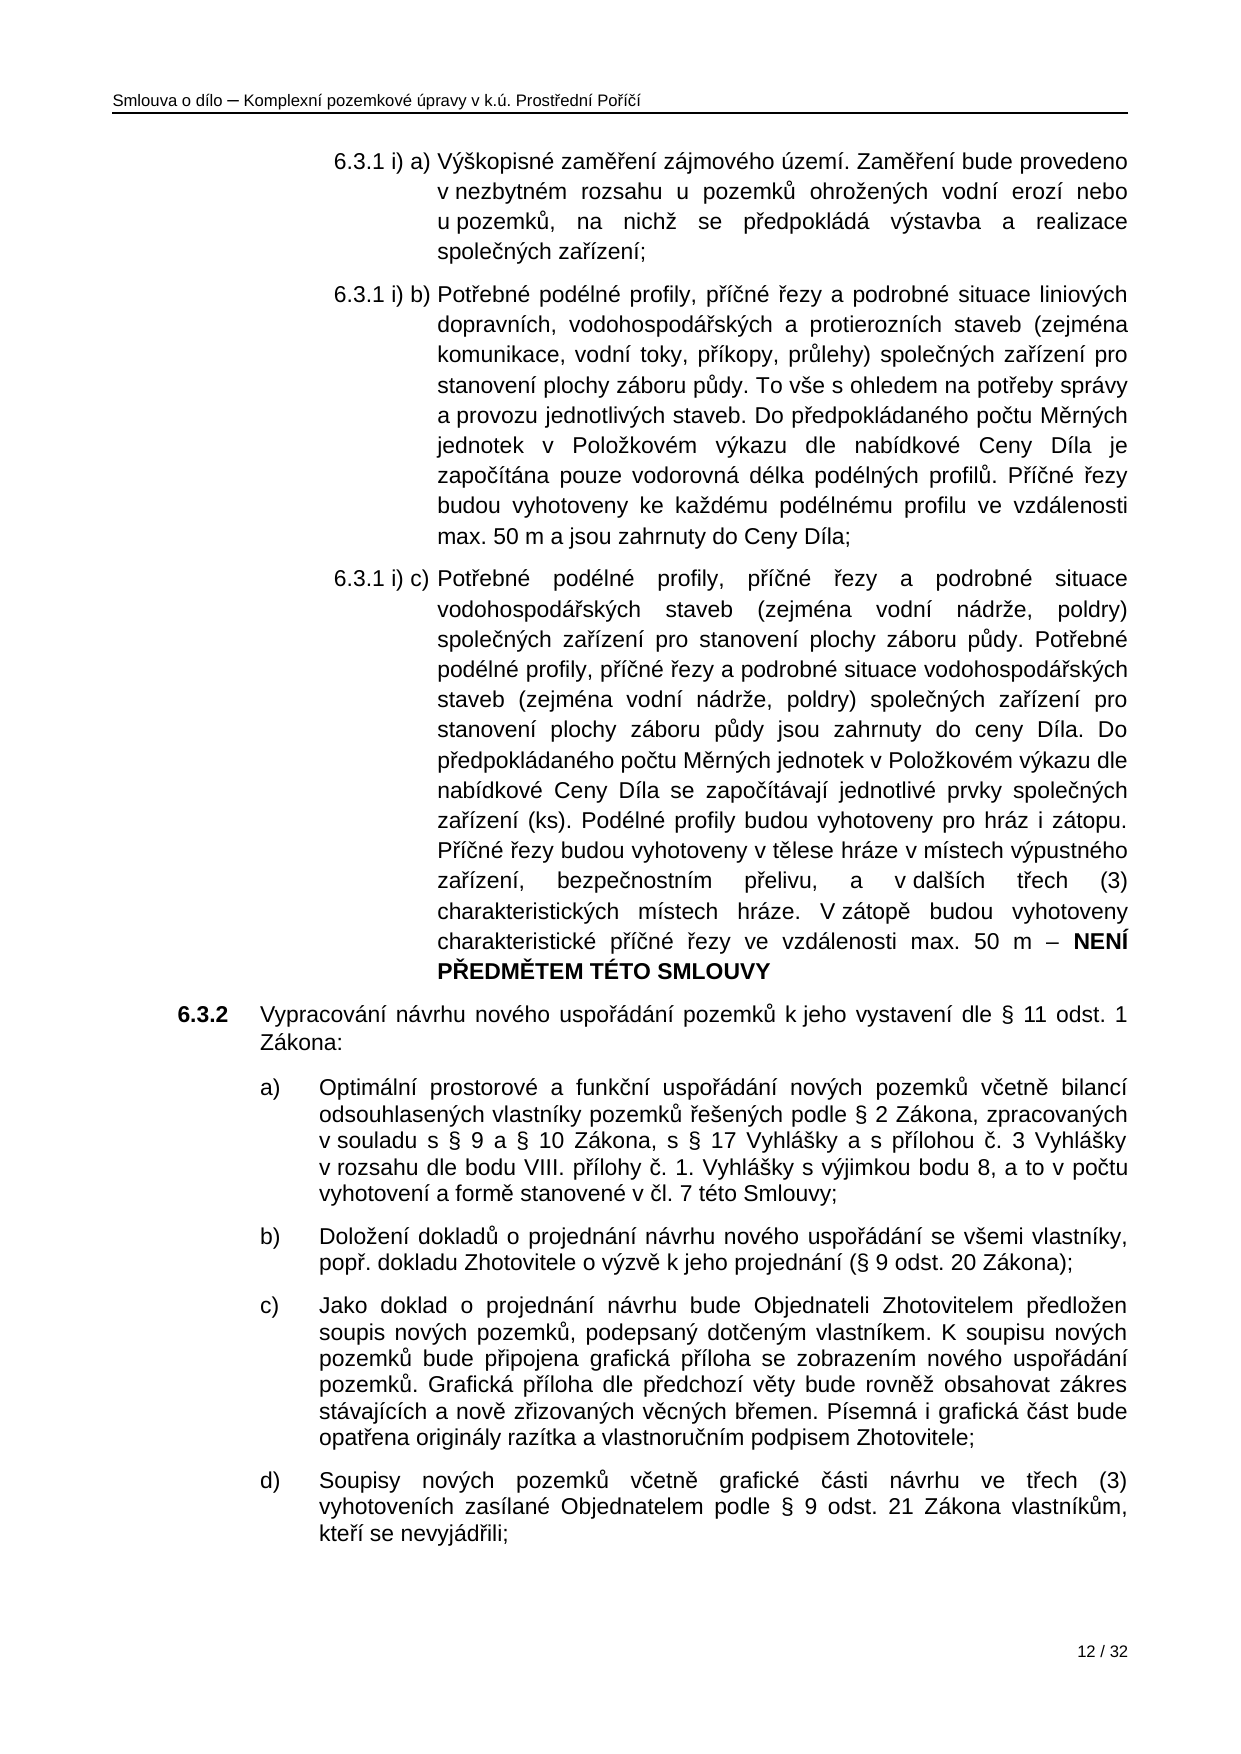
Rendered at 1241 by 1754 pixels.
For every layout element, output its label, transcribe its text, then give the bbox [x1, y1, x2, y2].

list Potřebné podélné profily, příčné řezy a podrobné situace liniových dopravních, vodohospodářských a protierozních staveb (zejména komunikace, vodní toky, příkopy, průlehy) společných zařízení pro stanovení plochy záboru půdy. To vše s ohledem na potřeby správy a provozu jednotlivých staveb. Do předpokládaného počtu Měrných jednotek v Položkovém výkazu dle nabídkové Ceny Díla je započítána pouze vodorovná délka podélných profilů. Příčné řezy budou vyhotoveny ke každému podélnému profilu ve vzdálenosti max. 50 m a jsou zahrnuty do Ceny Díla; [334, 281, 1128, 549]
list Optimální prostorové a funkční uspořádání nových pozemků včetně bilancí odsouhlasených vlastníky pozemků řešených podle § 2 Zákona, zpracovaných v souladu s § 9 a § 10 Zákona, s § 17 Vyhlášky a s přílohou č. 3 Vyhlášky v rozsahu dle bodu VIII. přílohy č. 1. Vyhlášky s výjimkou bodu 8, a to v počtu vyhotovení a formě stanovené v čl. 7 této Smlouvy; [260, 1074, 1128, 1206]
text Vypracování návrhu nového uspořádání pozemků k jeho vystavení dle § 11 odst. 1 Zákona: [177, 1001, 1128, 1056]
list Potřebné podélné profily, příčné řezy a podrobné situace vodohospodářských staveb (zejména vodní nádrže, poldry) společných zařízení pro stanovení plochy záboru půdy. Potřebné podélné profily, příčné řezy a podrobné situace vodohospodářských staveb (zejména vodní nádrže, poldry) společných zařízení pro stanovení plochy záboru půdy jsou zahrnuty do ceny Díla. Do předpokládaného počtu Měrných jednotek v Položkovém výkazu dle nabídkové Ceny Díla se započítávají jednotlivé prvky společných zařízení (ks). Podélné profily budou vyhotoveny pro hráz i zátopu. Příčné řezy budou vyhotoveny v tělese hráze v místech výpustného zařízení, bezpečnostním přelivu, a v dalších třech (3) charakteristických místech hráze. V zátopě budou vyhotoveny charakteristické příčné řezy ve vzdálenosti max. 50 m – NENÍ PŘEDMĚTEM TÉTO SMLOUVY [334, 565, 1128, 984]
list Výškopisné zaměření zájmového území. Zaměření bude provedeno v nezbytném rozsahu u pozemků ohrožených vodní erozí nebo u pozemků, na nichž se předpokládá výstavba a realizace společných zařízení; [334, 148, 1128, 265]
list Soupisy nových pozemků včetně grafické části návrhu ve třech (3) vyhotoveních zasílané Objednatelem podle § 9 odst. 21 Zákona vlastníkům, kteří se nevyjádřili; [260, 1467, 1128, 1546]
list Jako doklad o projednání návrhu bude Objednateli Zhotovitelem předložen soupis nových pozemků, podepsaný dotčeným vlastníkem. K soupisu nových pozemků bude připojena grafická příloha se zobrazením nového uspořádání pozemků. Grafická příloha dle předchozí věty bude rovněž obsahovat zákres stávajících a nově zřizovaných věcných břemen. Písemná i grafická část bude opatřena originály razítka a vlastnoručním podpisem Zhotovitele; [260, 1292, 1128, 1450]
list Doložení dokladů o projednání návrhu nového uspořádání se všemi vlastníky, popř. dokladu Zhotovitele o výzvě k jeho projednání (§ 9 odst. 20 Zákona); [260, 1223, 1128, 1276]
